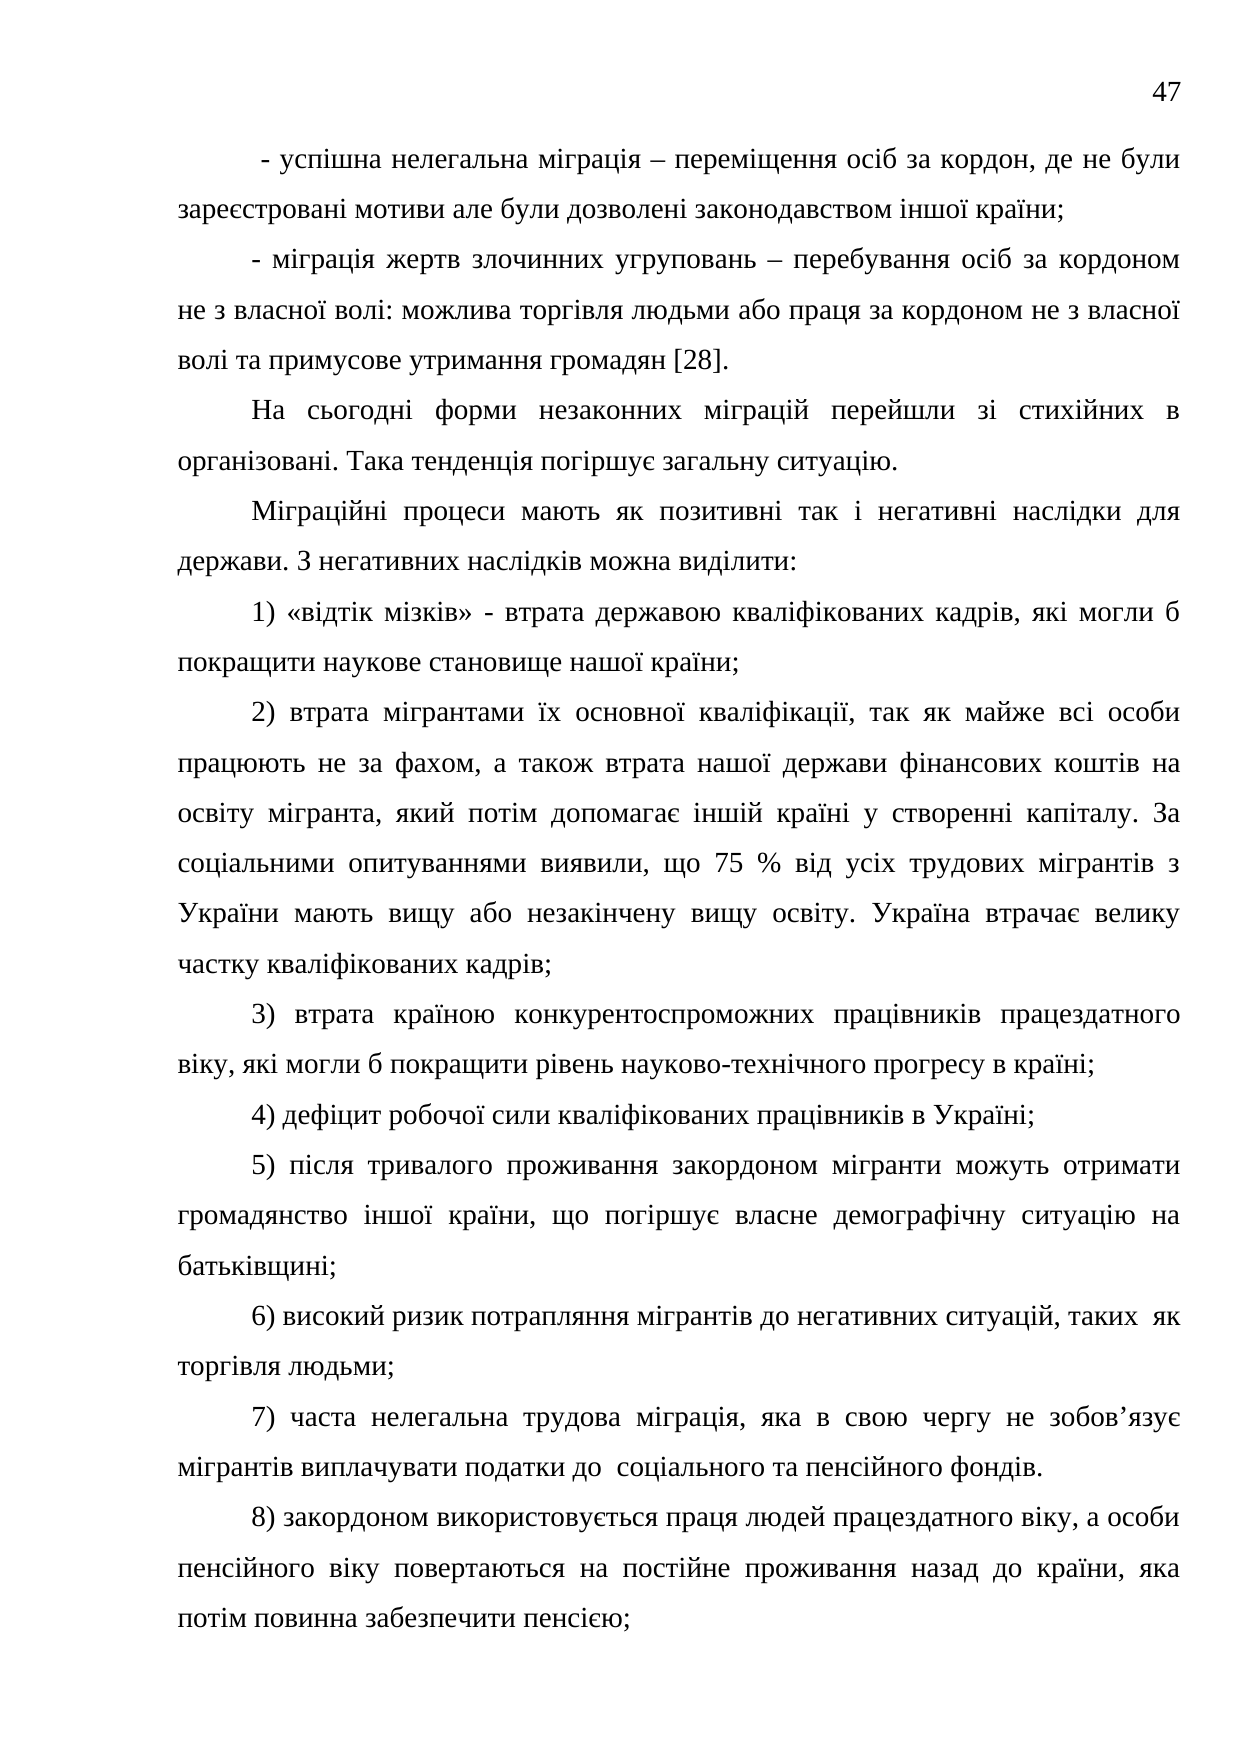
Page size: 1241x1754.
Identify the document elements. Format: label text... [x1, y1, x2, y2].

list 5) після тривалого проживання закордоном мігранти можуть отримати громадянство іншої країни, що погіршує власне демографічну ситуацію на батьківщині; [177, 1147, 1181, 1281]
text На сьогодні форми незаконних міграцій перейшли зі стихійних в організовані. Така тенденція погіршує загальну ситуацію. [177, 392, 1181, 476]
list 1) «відтік мізків» - втрата державою кваліфікованих кадрів, які могли б покращити наукове становище нашої країни; [177, 594, 1181, 678]
list 2) втрата мігрантами їх основної кваліфікації, так як майже всі особи працюють не за фахом, а також втрата нашої держави фінансових коштів на освіту мігранта, який потім допомагає іншій країні у створенні капіталу. За соціальними опитуваннями виявили, що 75 % від усіх трудових мігрантів з України мають вищу або незакінчену вищу освіту. Україна втрачає велику частку кваліфікованих кадрів; [177, 694, 1181, 979]
list 7) часта нелегальна трудова міграція, яка в свою чергу не зобов’язує мігрантів виплачувати податки до соціального та пенсійного фондів. [177, 1399, 1181, 1483]
text - міграція жертв злочинних угруповань – перебування осіб за кордоном не з власної волі: можлива торгівля людьми або праця за кордоном не з власної волі та примусове утримання громадян [28]. [177, 242, 1181, 376]
list 6) високий ризик потрапляння мігрантів до негативних ситуацій, таких як торгівля людьми; [177, 1298, 1181, 1382]
text Міграційні процеси мають як позитивні так і негативні наслідки для держави. З негативних наслідків можна виділити: [177, 493, 1181, 577]
text - успішна нелегальна міграція – переміщення осіб за кордон, де не були зареєстровані мотиви але були дозволені законодавством іншої країни; [177, 141, 1181, 225]
list 3) втрата країною конкурентоспроможних працівників працездатного віку, які могли б покращити рівень науково-технічного прогресу в країні; [177, 996, 1181, 1080]
list 8) закордоном використовується праця людей працездатного віку, а особи пенсійного віку повертаються на постійне проживання назад до країни, яка потім повинна забезпечити пенсією; [177, 1499, 1181, 1633]
list 4) дефіцит робочої сили кваліфікованих працівників в Україні; [177, 1097, 1181, 1130]
